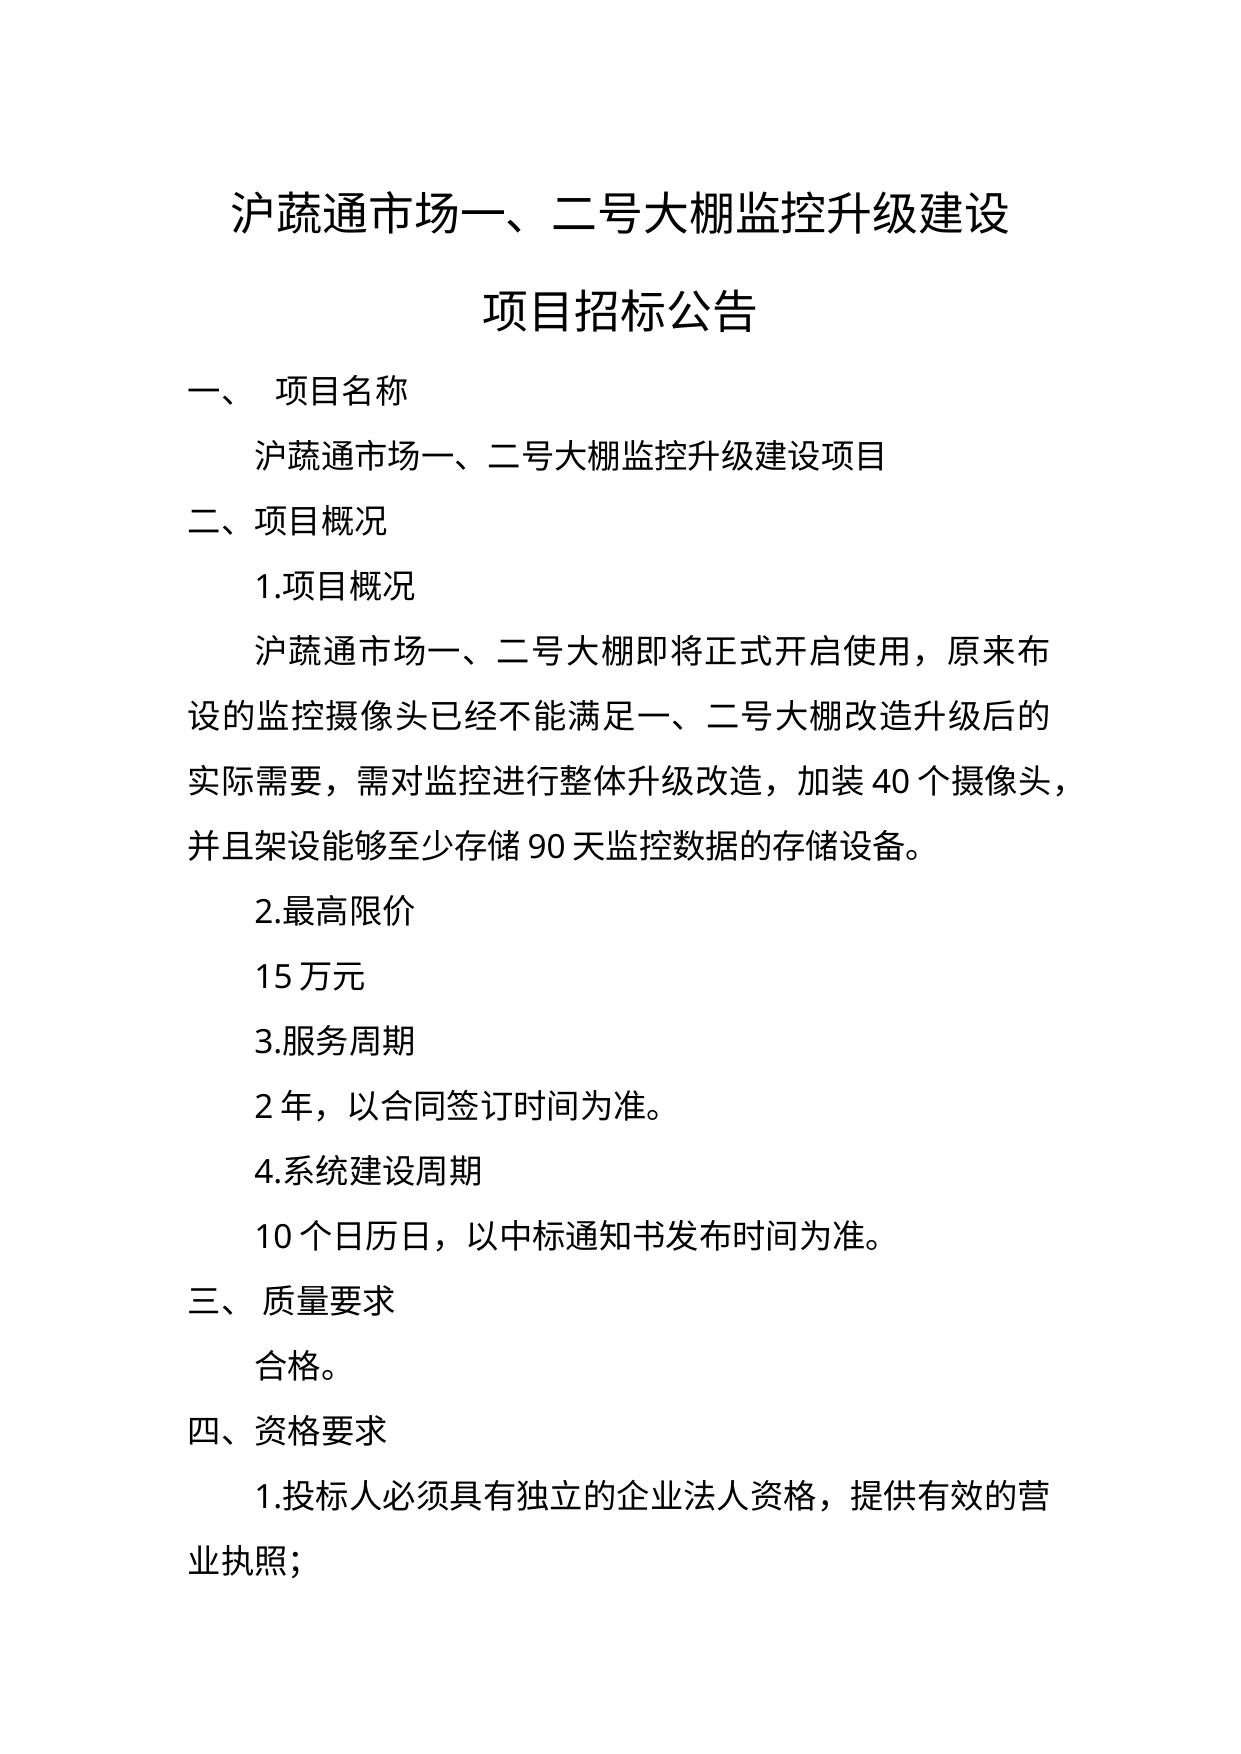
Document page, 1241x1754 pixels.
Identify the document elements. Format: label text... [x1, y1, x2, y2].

text 2年，以合同签订时间为准。 [187, 1072, 1053, 1137]
text 3.服务周期 [187, 1007, 1053, 1072]
text 沪蔬通市场一、二号大棚监控升级建设项目 [187, 422, 1053, 487]
text 沪蔬通市场一、二号大棚监控升级建设 [187, 162, 1053, 259]
list 质量要求 [187, 1267, 1053, 1332]
text 项目招标公告 [187, 259, 1053, 357]
text 15万元 [187, 942, 1053, 1007]
text 1.项目概况 [187, 552, 1053, 617]
text 四、资格要求 [187, 1397, 1053, 1462]
list 项目名称 [187, 357, 1053, 422]
text 合格。 [187, 1332, 1053, 1397]
text 沪蔬通市场一、二号大棚即将正式开启使用，原来布设的监控摄像头已经不能满足一、二号大棚改造升级后的实际需要，需对监控进行整体升级改造，加装40个摄像头，并且架设能够至少存储90天监控数据的存储设备。 [187, 617, 1053, 877]
text 10个日历日，以中标通知书发布时间为准。 [187, 1202, 1053, 1267]
text 2.最高限价 [187, 877, 1053, 942]
text 二、项目概况 [187, 487, 1053, 552]
text 4.系统建设周期 [187, 1137, 1053, 1202]
text 1.投标人必须具有独立的企业法人资格，提供有效的营业执照； [187, 1462, 1053, 1592]
